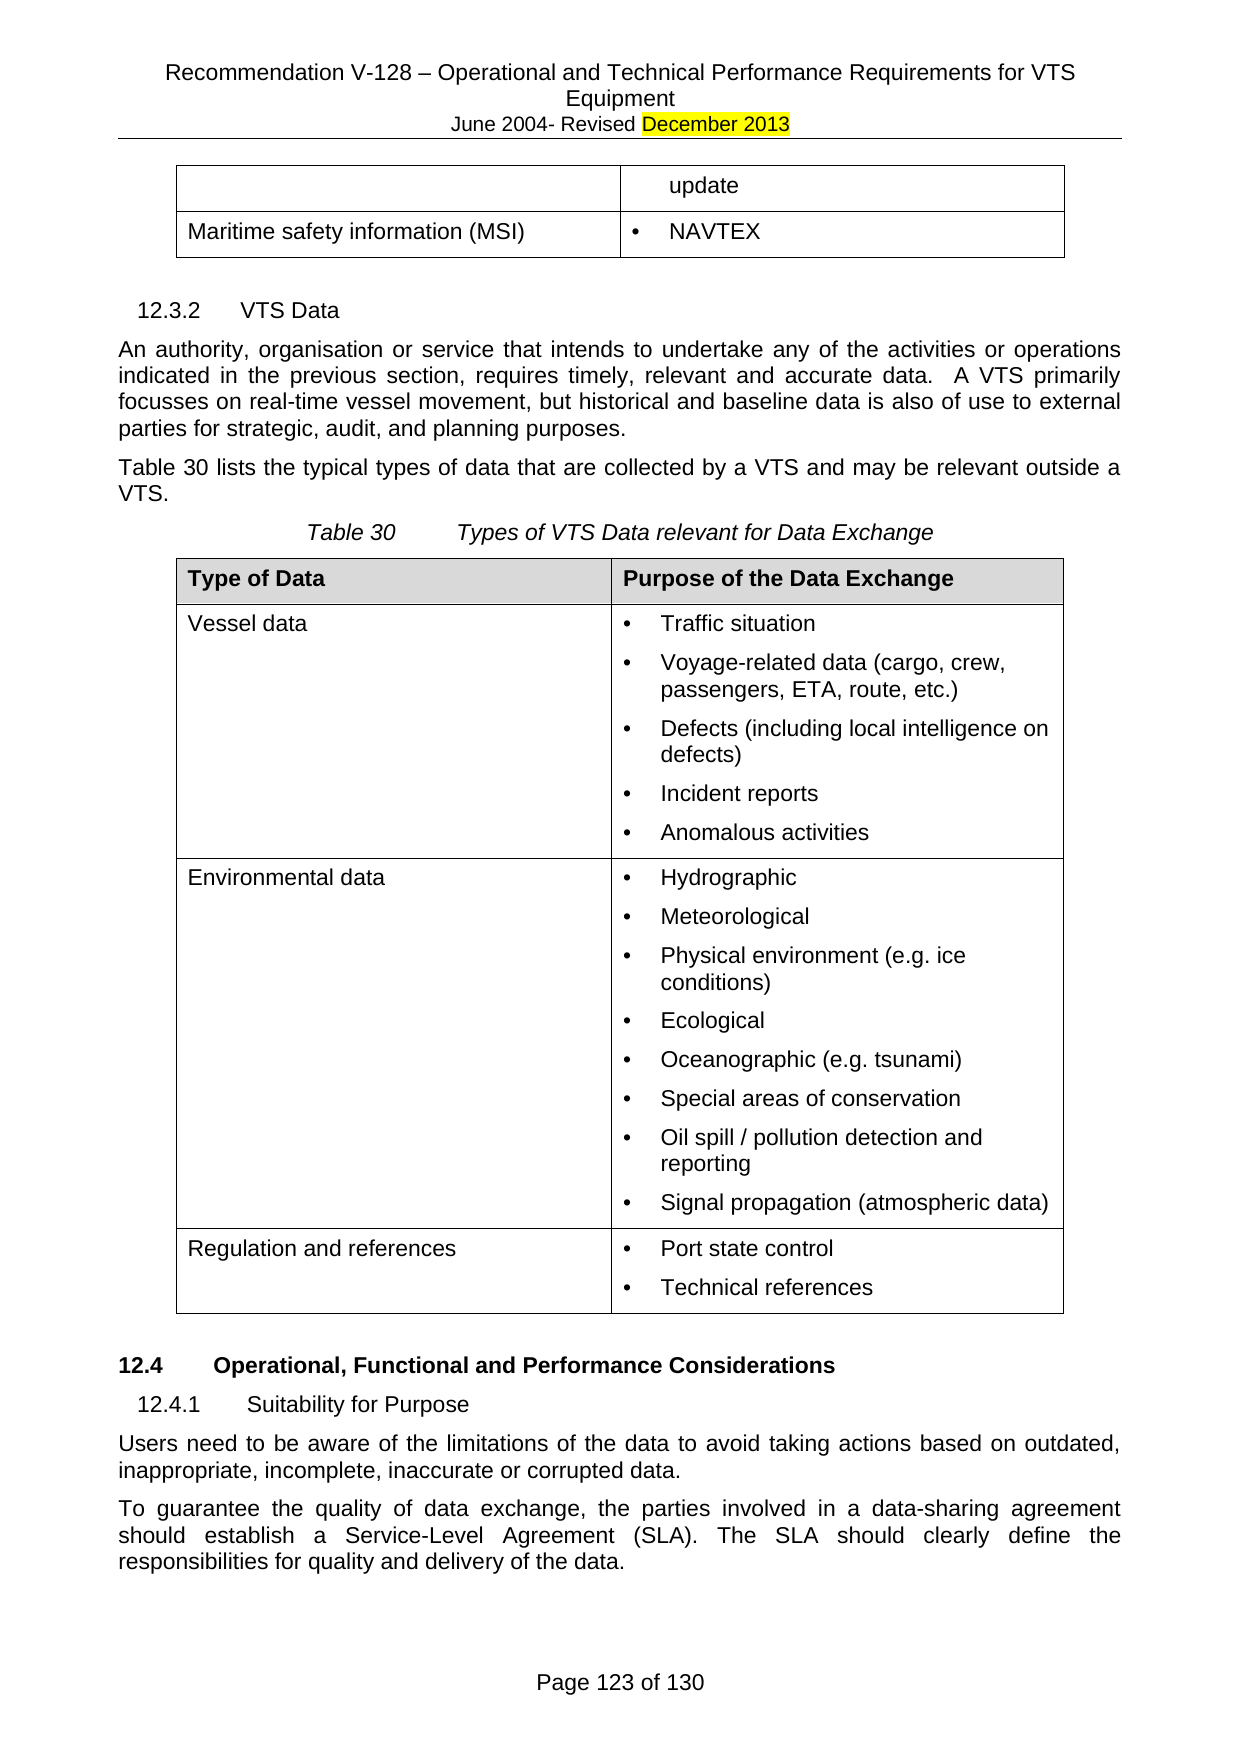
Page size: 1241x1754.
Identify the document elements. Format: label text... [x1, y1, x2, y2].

subtitle Operational, Functional and Performance Considerations [118, 1352, 1122, 1379]
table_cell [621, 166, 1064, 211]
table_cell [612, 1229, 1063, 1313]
subtitle VTS Data [137, 297, 1122, 323]
text To guarantee the quality of data exchange, the parties involved in a data-sharing agreement should establish a Service-Level Agreement (SLA). The SLA should clearly define the responsibilities for quality and delivery of the data. [118, 1495, 1122, 1574]
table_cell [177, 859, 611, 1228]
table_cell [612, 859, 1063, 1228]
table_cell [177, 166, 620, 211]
text Users need to be aware of the limitations of the data to avoid taking actions based on outdated, inappropriate, incomplete, inaccurate or corrupted data. [118, 1430, 1122, 1483]
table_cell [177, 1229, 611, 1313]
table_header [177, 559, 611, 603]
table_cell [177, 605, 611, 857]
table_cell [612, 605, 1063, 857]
text Table 30 lists the typical types of data that are collected by a VTS and may be relevant outside a VTS. [118, 453, 1122, 506]
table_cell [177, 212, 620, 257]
text Types of VTS Data relevant for Data Exchange [118, 519, 1122, 545]
text An authority, organisation or service that intends to undertake any of the activities or operations indicated in the previous section, requires timely, relevant and accurate data. A VTS primarily focusses on real-time vessel movement, but historical and baseline data is also of use to external parties for strategic, audit, and planning purposes. [118, 336, 1122, 441]
subtitle Suitability for Purpose [137, 1391, 1122, 1418]
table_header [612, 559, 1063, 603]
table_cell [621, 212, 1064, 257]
